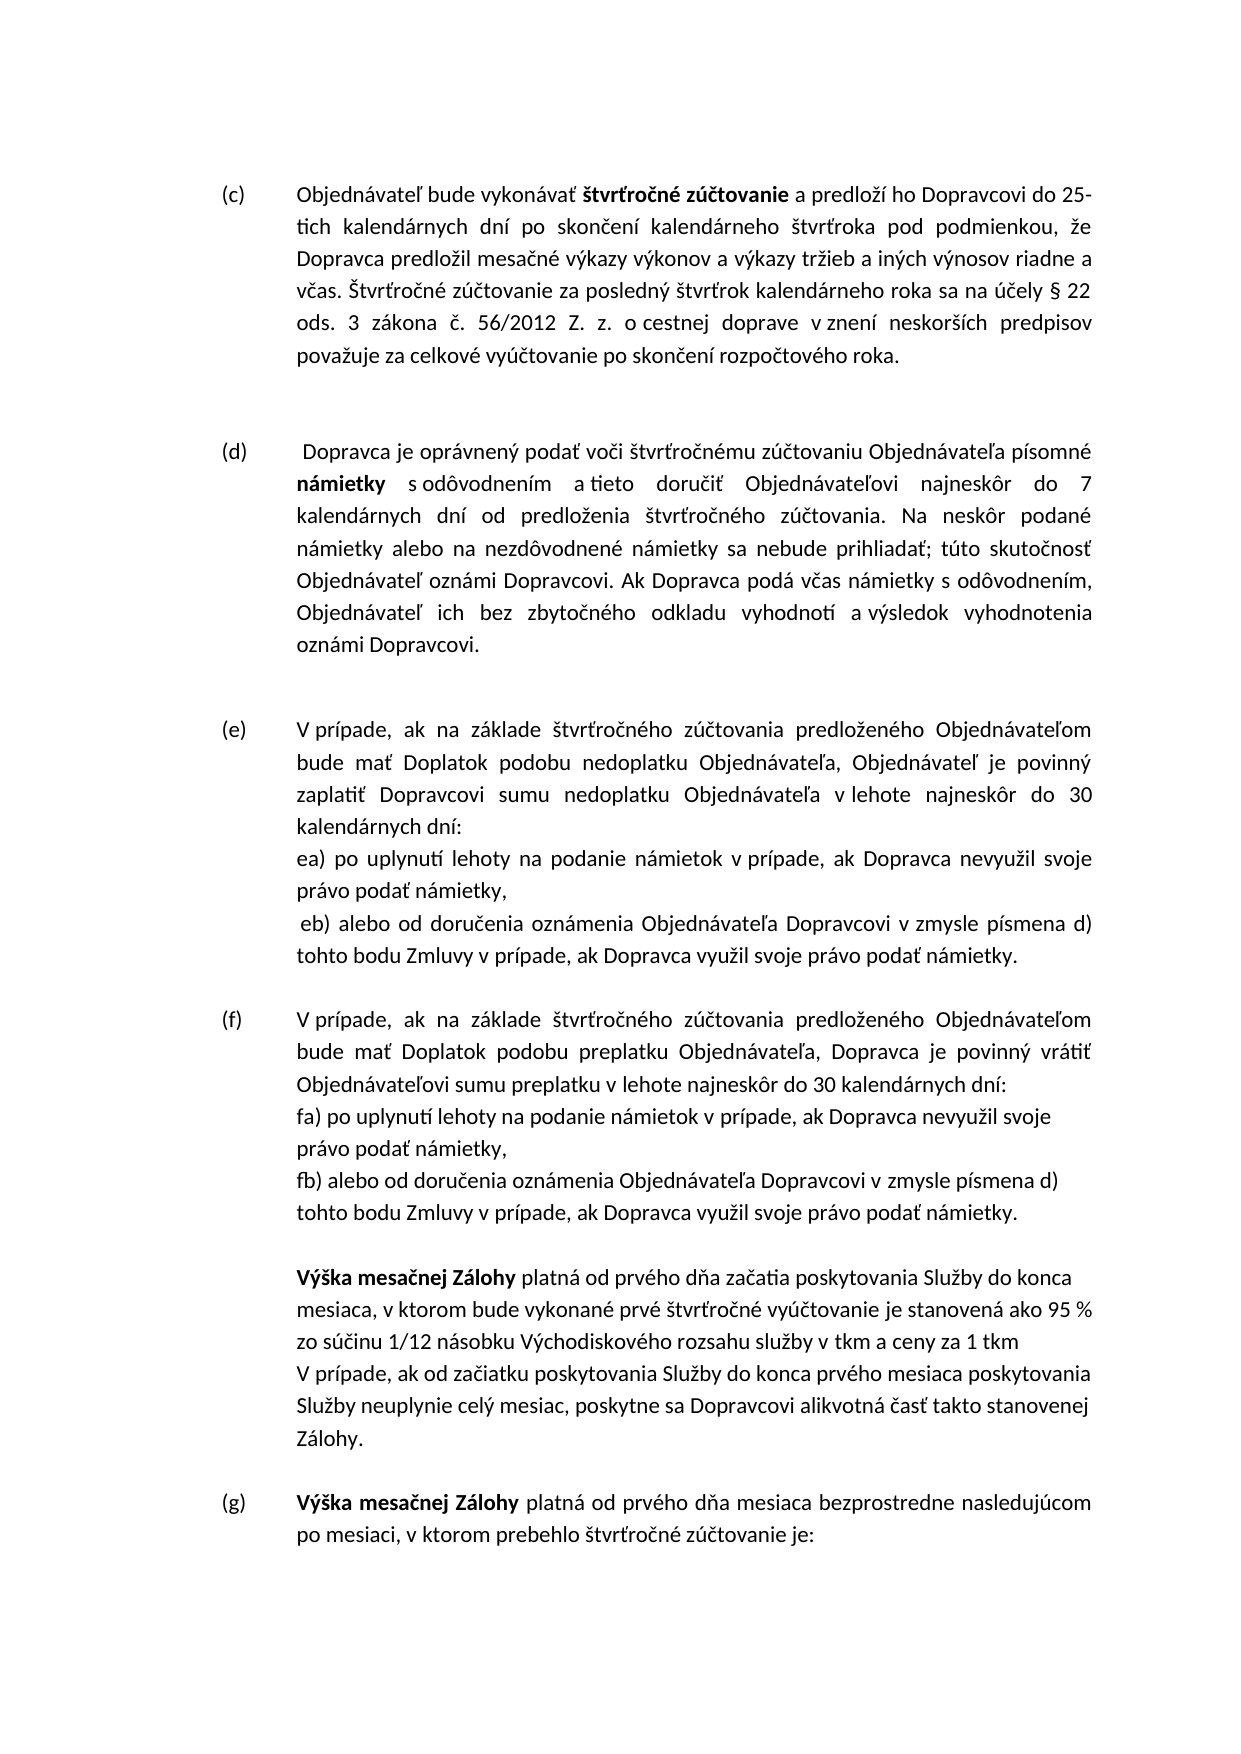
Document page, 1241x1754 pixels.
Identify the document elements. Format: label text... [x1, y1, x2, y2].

list Objednávateľ bude vykonávať štvrťročné zúčtovanie a predloží ho Dopravcovi do 25-tich kalendárnych dní po skončení kalendárneho štvrťroka pod podmienkou, že Dopravca predložil mesačné výkazy výkonov a výkazy tržieb a iných výnosov riadne a včas. Štvrťročné zúčtovanie za posledný štvrťrok kalendárneho roka sa na účely § 22 ods. 3 zákona č. 56/2012 Z. z. o cestnej doprave v znení neskorších predpisov považuje za celkové vyúčtovanie po skončení rozpočtového roka. [221, 180, 1093, 369]
list ea) po uplynutí lehoty na podanie námietok v prípade, ak Dopravca nevyužil svoje právo podať námietky, [296, 844, 1093, 904]
list V prípade, ak na základe štvrťročného zúčtovania predloženého Objednávateľom bude mať Doplatok podobu preplatku Objednávateľa, Dopravca je povinný vrátiť Objednávateľovi sumu preplatku v lehote najneskôr do 30 kalendárnych dní: [221, 1005, 1093, 1098]
list fb) alebo od doručenia oznámenia Objednávateľa Dopravcovi v zmysle písmena d) tohto bodu Zmluvy v prípade, ak Dopravca využil svoje právo podať námietky. [296, 1166, 1093, 1226]
list fa) po uplynutí lehoty na podanie námietok v prípade, ak Dopravca nevyužil svoje právo podať námietky, [296, 1102, 1093, 1162]
list Výška mesačnej Zálohy platná od prvého dňa mesiaca bezprostredne nasledujúcom po mesiaci, v ktorom prebehlo štvrťročné zúčtovanie je: [221, 1488, 1093, 1548]
list Dopravca je oprávnený podať voči štvrťročnému zúčtovaniu Objednávateľa písomné námietky s odôvodnením a tieto doručiť Objednávateľovi najneskôr do 7 kalendárnych dní od predloženia štvrťročného zúčtovania. Na neskôr podané námietky alebo na nezdôvodnené námietky sa nebude prihliadať; túto skutočnosť Objednávateľ oznámi Dopravcovi. Ak Dopravca podá včas námietky s odôvodnením, Objednávateľ ich bez zbytočného odkladu vyhodnotí a výsledok vyhodnotenia oznámi Dopravcovi. [221, 437, 1093, 658]
list V prípade, ak na základe štvrťročného zúčtovania predloženého Objednávateľom bude mať Doplatok podobu nedoplatku Objednávateľa, Objednávateľ je povinný zaplatiť Dopravcovi sumu nedoplatku Objednávateľa v lehote najneskôr do 30 kalendárnych dní: [221, 716, 1093, 840]
list V prípade, ak od začiatku poskytovania Služby do konca prvého mesiaca poskytovania Služby neuplynie celý mesiac, poskytne sa Dopravcovi alikvotná časť takto stanovenej Zálohy. [296, 1359, 1093, 1452]
list eb) alebo od doručenia oznámenia Objednávateľa Dopravcovi v zmysle písmena d) tohto bodu Zmluvy v prípade, ak Dopravca využil svoje právo podať námietky. [296, 909, 1093, 969]
list Výška mesačnej Zálohy platná od prvého dňa začatia poskytovania Služby do konca mesiaca, v ktorom bude vykonané prvé štvrťročné vyúčtovanie je stanovená ako 95 % zo súčinu 1/12 násobku Východiskového rozsahu služby v tkm a ceny za 1 tkm [296, 1263, 1093, 1355]
